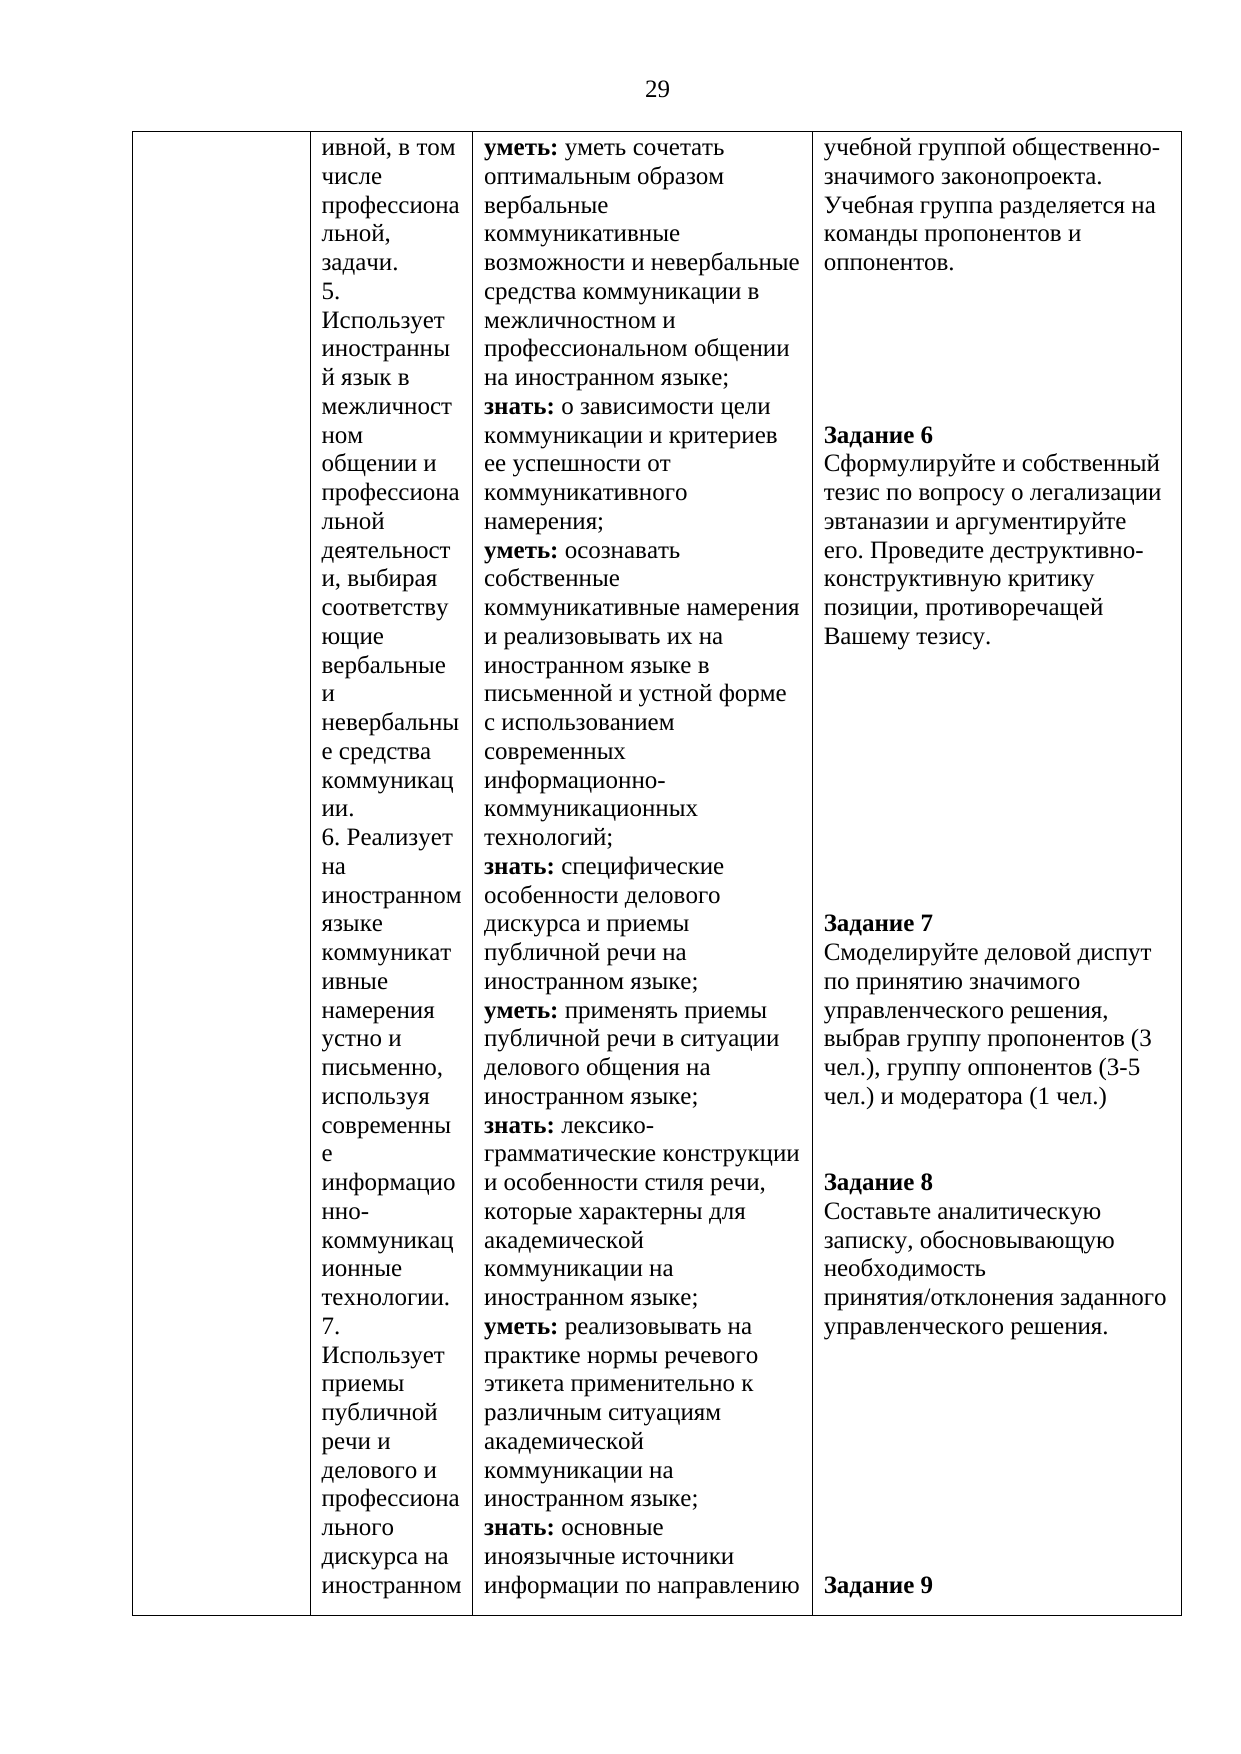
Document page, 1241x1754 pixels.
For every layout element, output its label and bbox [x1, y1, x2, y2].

table_cell [133, 132, 310, 1615]
table_cell [311, 132, 472, 1615]
table_cell [813, 132, 1181, 1615]
table_cell [473, 132, 812, 1615]
